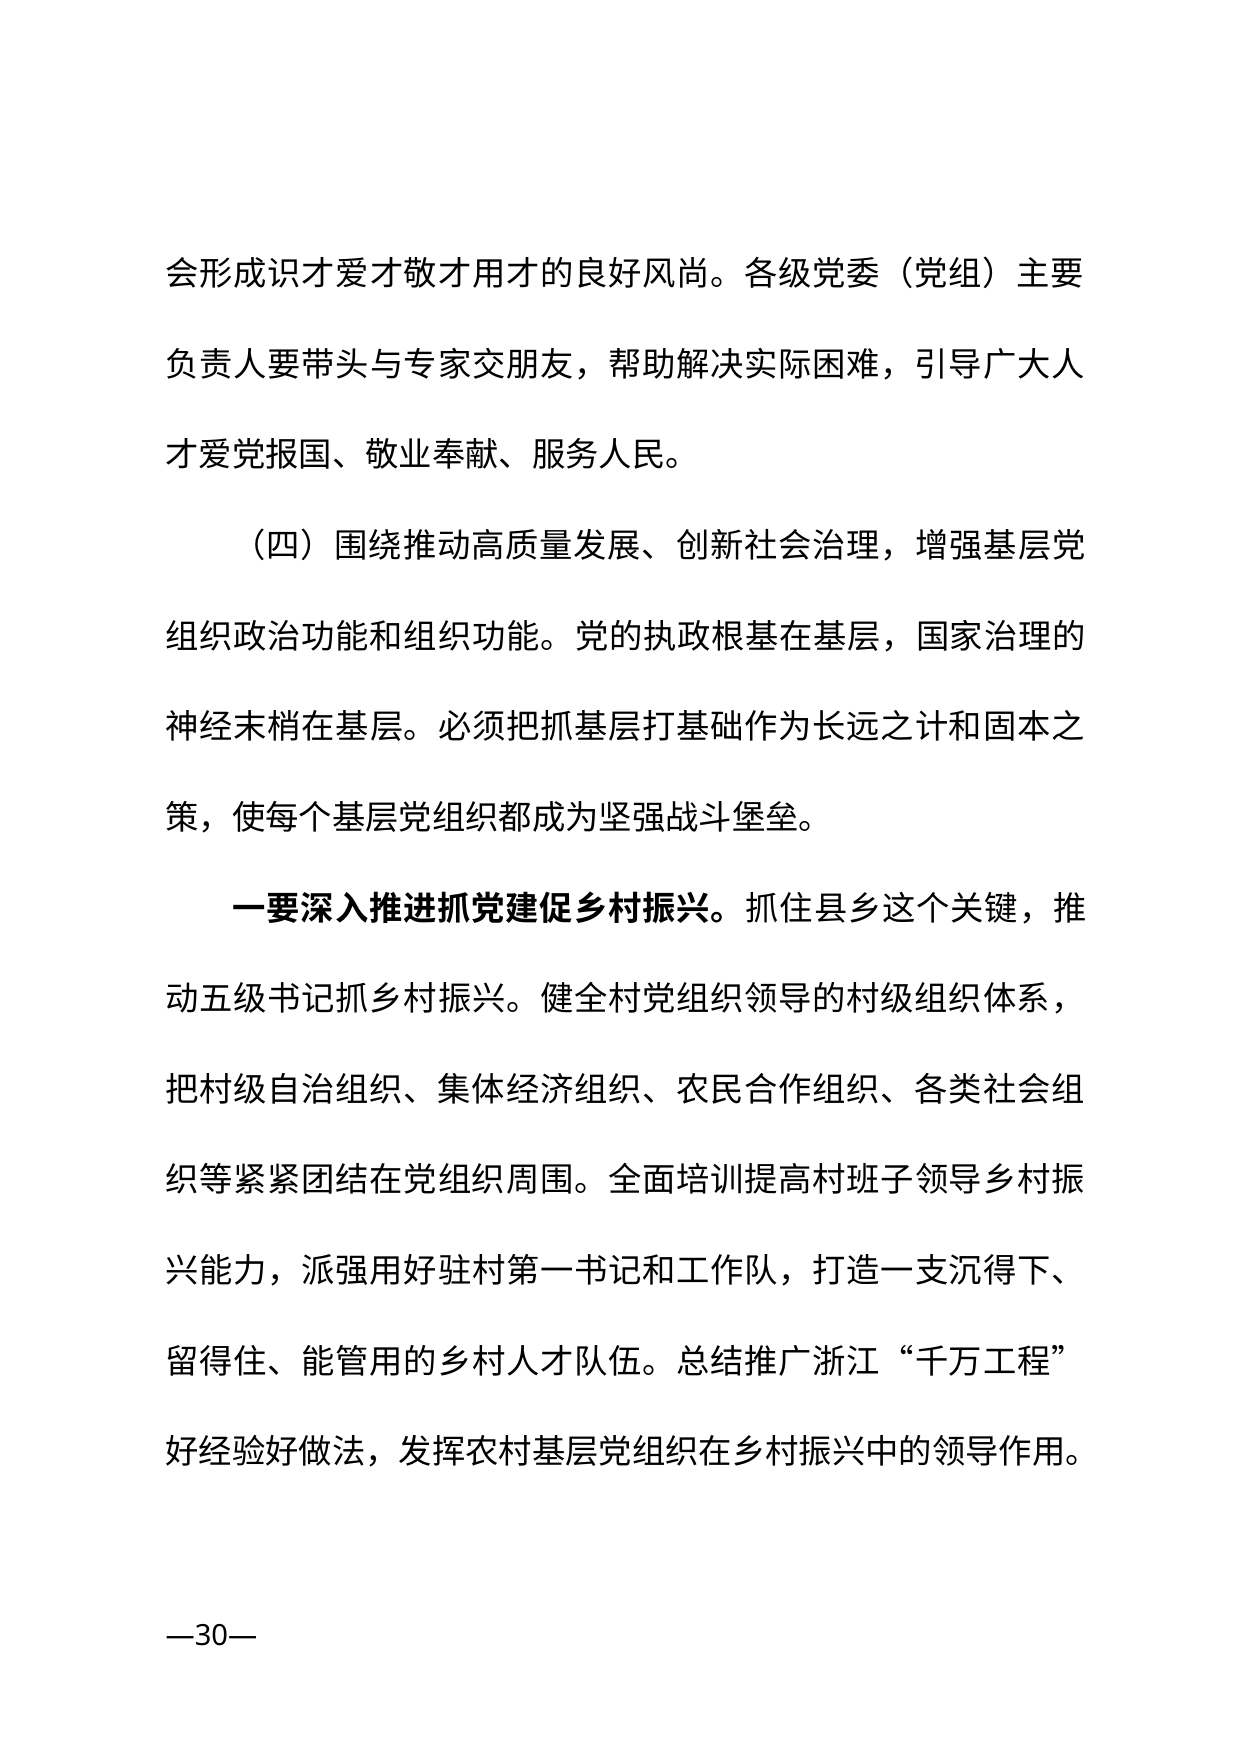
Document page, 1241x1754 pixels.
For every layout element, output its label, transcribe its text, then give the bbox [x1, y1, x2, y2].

text 一要深入推进抓党建促乡村振兴。抓住县乡这个关键，推动五级书记抓乡村振兴。健全村党组织领导的村级组织体系，把村级自治组织、集体经济组织、农民合作组织、各类社会组织等紧紧团结在党组织周围。全面培训提高村班子领导乡村振兴能力，派强用好驻村第一书记和工作队，打造一支沉得下、留得住、能管用的乡村人才队伍。总结推广浙江“千万工程”好经验好做法，发挥农村基层党组织在乡村振兴中的领导作用。 [165, 860, 1087, 1494]
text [165, 226, 1087, 498]
text （四）围绕推动高质量发展、创新社会治理，增强基层党组织政治功能和组织功能。党的执政根基在基层，国家治理的神经末梢在基层。必须把抓基层打基础作为长远之计和固本之策，使每个基层党组织都成为坚强战斗堡垒。 [165, 498, 1087, 860]
